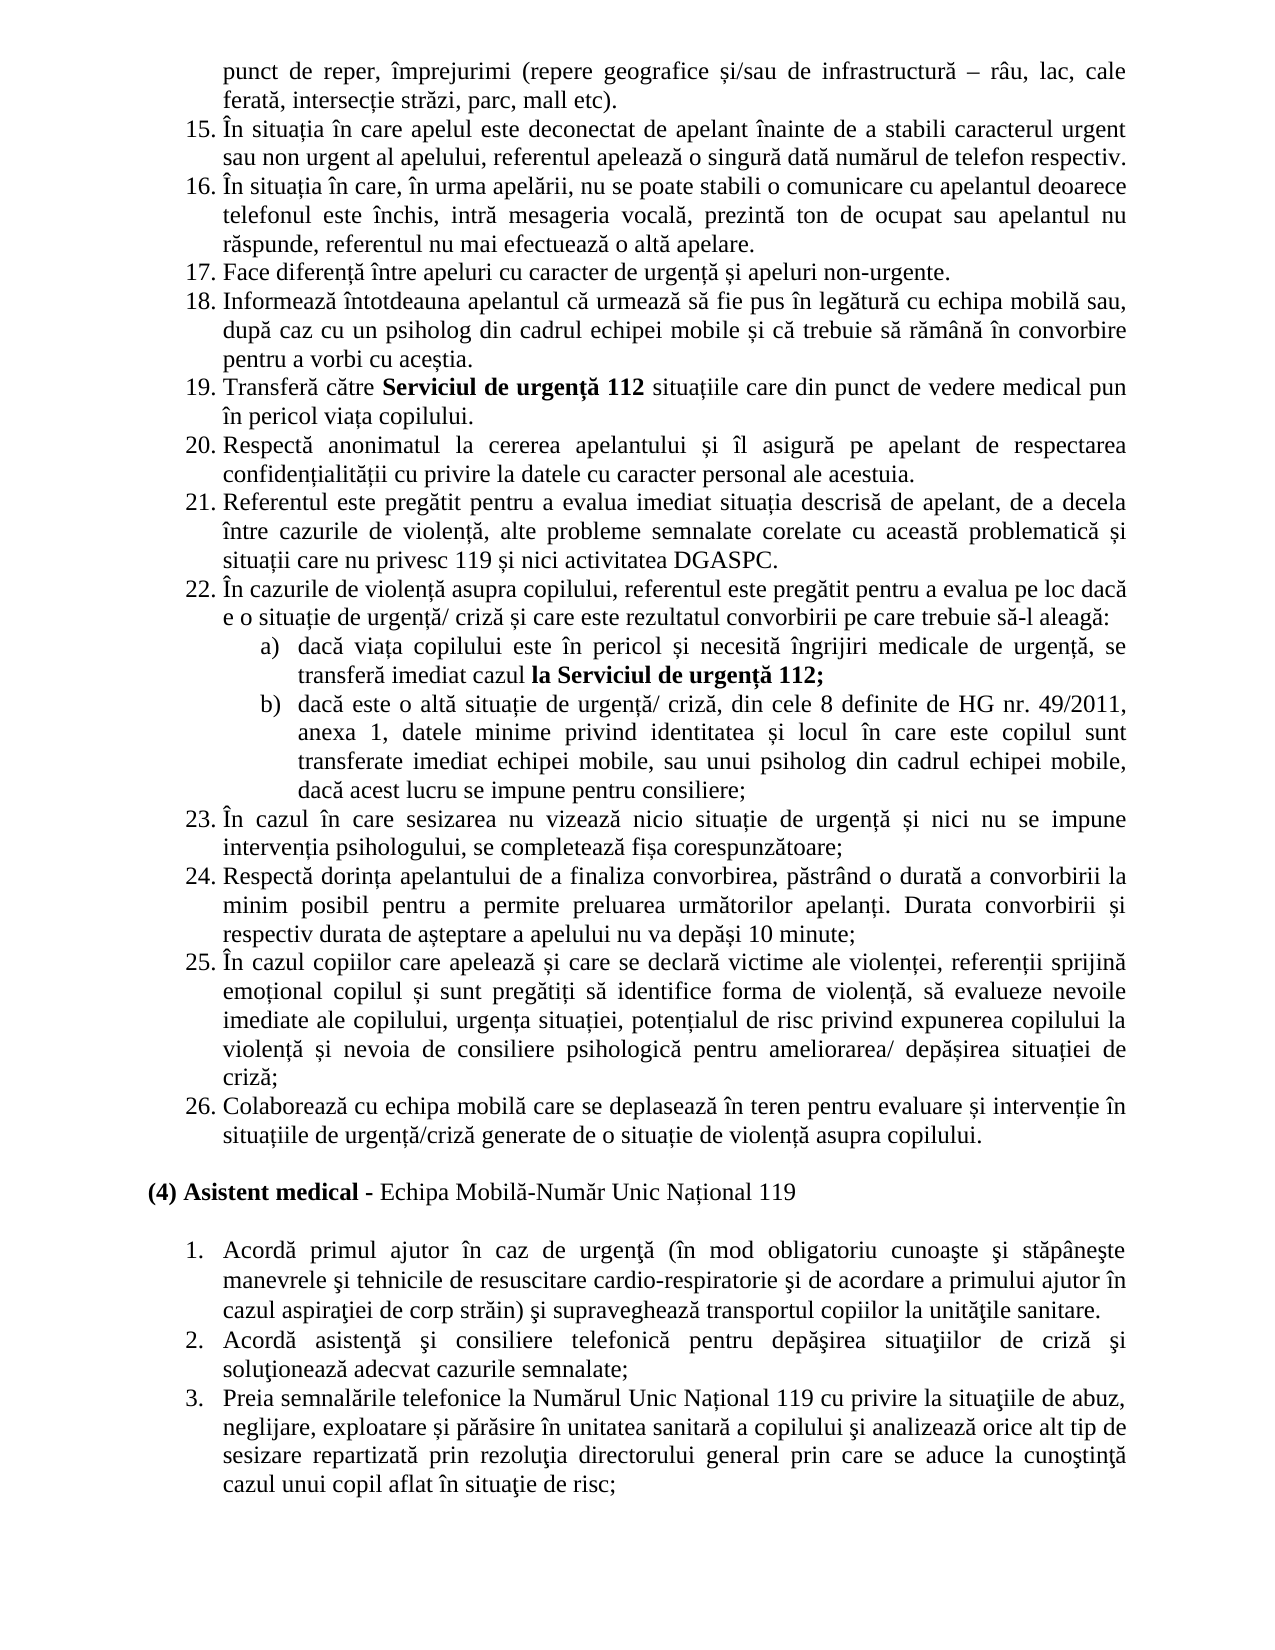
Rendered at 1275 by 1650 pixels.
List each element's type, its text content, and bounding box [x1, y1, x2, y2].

list În cazul copiilor care apelează și care se declară victime ale violenței, referenții sprijină emoțional copilul și sunt pregătiți să identifice forma de violență, să evalueze nevoile imediate ale copilului, urgența situației, potențialul de risc privind expunerea copilului la violență și nevoia de consiliere psihologică pentru ameliorarea/ depășirea situației de criză; [185, 947, 1127, 1091]
list Colaborează cu echipa mobilă care se deplasează în teren pentru evaluare și intervenție în situațiile de urgență/criză generate de o situație de violență asupra copilului. [185, 1091, 1127, 1149]
list Referentul este pregătit pentru a evalua imediat situația descrisă de apelant, de a decela între cazurile de violență, alte probleme semnalate corelate cu această problematică și situații care nu privesc 119 și nici activitatea DGASPC. [185, 487, 1127, 574]
list Respectă dorința apelantului de a finaliza convorbirea, păstrând o durată a convorbirii la minim posibil pentru a permite preluarea următorilor apelanți. Durata convorbirii și respectiv durata de așteptare a apelului nu va depăși 10 minute; [185, 861, 1127, 947]
list Face diferență între apeluri cu caracter de urgență și apeluri non-urgente. [185, 257, 1127, 286]
list În situația în care, în urma apelării, nu se poate stabili o comunicare cu apelantul deoarece telefonul este închis, intră mesageria vocală, prezintă ton de ocupat sau apelantul nu răspunde, referentul nu mai efectuează o altă apelare. [185, 171, 1127, 257]
list dacă viața copilului este în pericol și necesită îngrijiri medicale de urgență, se transferă imediat cazul la Serviciul de urgență 112; [260, 631, 1127, 689]
list Acordă primul ajutor în caz de urgenţă (în mod obligatoriu cunoaşte şi stăpâneşte manevrele şi tehnicile de resuscitare cardio-respiratorie şi de acordare a primului ajutor în cazul aspiraţiei de corp străin) şi supraveghează transportul copiilor la unităţile sanitare. [185, 1235, 1127, 1324]
list Respectă anonimatul la cererea apelantului și îl asigură pe apelant de respectarea confidențialității cu privire la datele cu caracter personal ale acestuia. [185, 430, 1127, 487]
list Transferă către Serviciul de urgență 112 situațiile care din punct de vedere medical pun în pericol viața copilului. [185, 372, 1127, 430]
list Preia semnalările telefonice la Numărul Unic Național 119 cu privire la situaţiile de abuz, neglijare, exploatare și părăsire în unitatea sanitară a copilului şi analizează orice alt tip de sesizare repartizată prin rezoluţia directorului general prin care se aduce la cunoştinţă cazul unui copil aflat în situaţie de risc; [185, 1383, 1127, 1498]
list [185, 56, 1127, 114]
list dacă este o altă situație de urgență/ criză, din cele 8 definite de HG nr. 49/2011, anexa 1, datele minime privind identitatea și locul în care este copilul sunt transferate imediat echipei mobile, sau unui psiholog din cadrul echipei mobile, dacă acest lucru se impune pentru consiliere; [260, 689, 1127, 804]
list În situația în care apelul este deconectat de apelant înainte de a stabili caracterul urgent sau non urgent al apelului, referentul apelează o singură dată numărul de telefon respectiv. [185, 114, 1127, 171]
list În cazul în care sesizarea nu vizează nicio situație de urgență și nici nu se impune intervenția psihologului, se completează fișa corespunzătoare; [185, 804, 1127, 861]
list În cazurile de violență asupra copilului, referentul este pregătit pentru a evalua pe loc dacă e o situație de urgență/ criză și care este rezultatul convorbirii pe care trebuie să-l aleagă: [185, 574, 1127, 631]
list Acordă asistenţă şi consiliere telefonică pentru depăşirea situaţiilor de criză şi soluţionează adecvat cazurile semnalate; [185, 1325, 1127, 1383]
text (4) Asistent medical - Echipa Mobilă-Număr Unic Național 119 [148, 1177, 1127, 1206]
list Informează întotdeauna apelantul că urmează să fie pus în legătură cu echipa mobilă sau, după caz cu un psiholog din cadrul echipei mobile și că trebuie să rămână în convorbire pentru a vorbi cu aceștia. [185, 286, 1127, 372]
